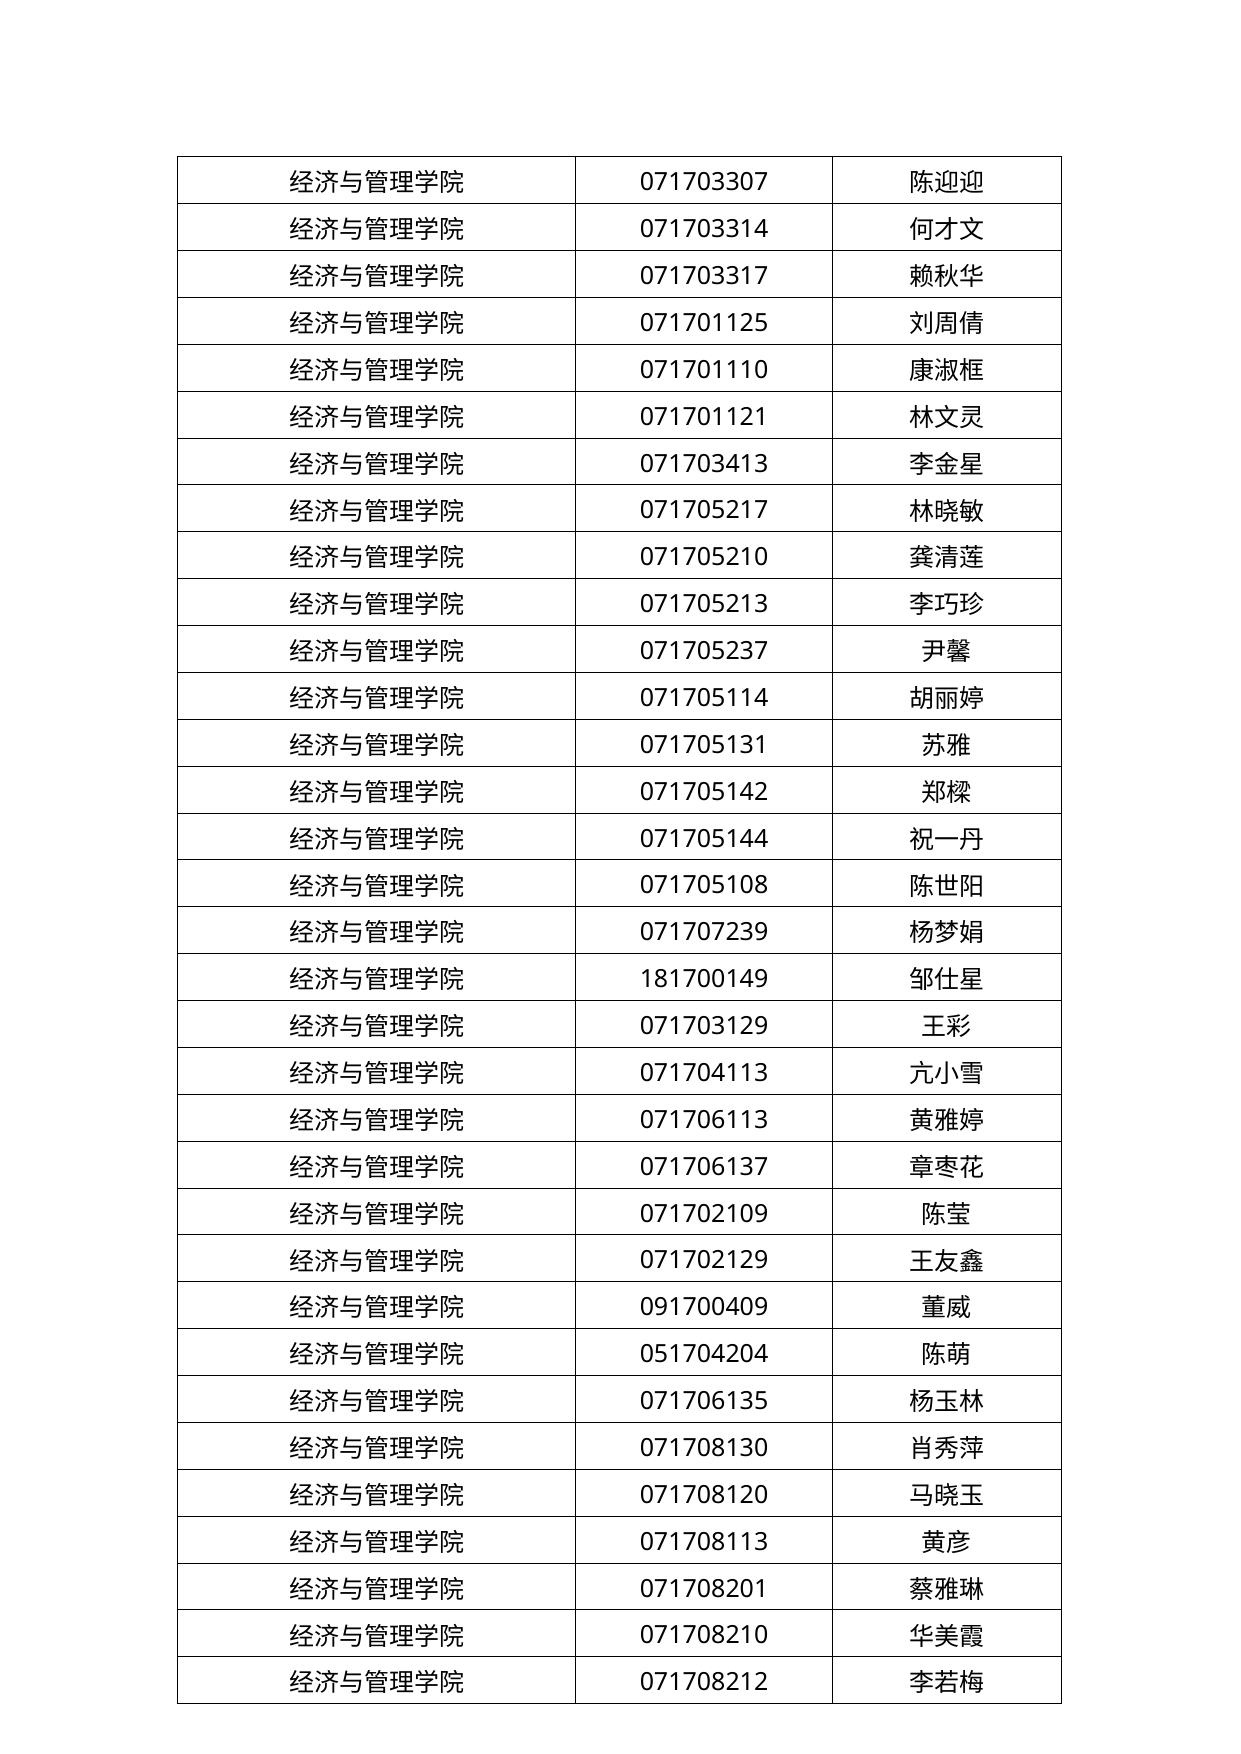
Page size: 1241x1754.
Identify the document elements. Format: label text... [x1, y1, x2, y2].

table_cell 071705210 [576, 532, 832, 578]
table_cell 经济与管理学院 [178, 532, 575, 578]
table_cell 071705114 [576, 673, 832, 719]
table_cell 071701125 [576, 298, 832, 344]
table_cell 华美霞 [833, 1610, 1061, 1656]
table_cell 经济与管理学院 [178, 1470, 575, 1516]
table_cell 071703413 [576, 439, 832, 484]
table_cell 071708113 [576, 1517, 832, 1562]
table_cell 071708130 [576, 1423, 832, 1469]
table_cell 经济与管理学院 [178, 1329, 575, 1375]
table_cell 陈莹 [833, 1189, 1061, 1234]
table_cell 071705217 [576, 485, 832, 531]
table_cell 071708120 [576, 1470, 832, 1516]
table_cell 071706113 [576, 1095, 832, 1141]
table_cell 杨玉林 [833, 1376, 1061, 1422]
table_cell 071702129 [576, 1235, 832, 1281]
table_cell 071705142 [576, 767, 832, 812]
table_cell 经济与管理学院 [178, 626, 575, 672]
table_cell 经济与管理学院 [178, 1189, 575, 1234]
table_cell 李金星 [833, 439, 1061, 484]
table_cell 经济与管理学院 [178, 860, 575, 906]
table_cell 071701110 [576, 345, 832, 391]
table_cell 经济与管理学院 [178, 1423, 575, 1469]
table_cell 091700409 [576, 1282, 832, 1328]
table_cell 经济与管理学院 [178, 1001, 575, 1047]
table_cell 071705213 [576, 579, 832, 625]
table_cell 071705144 [576, 814, 832, 859]
table_cell 经济与管理学院 [178, 1564, 575, 1609]
table_cell 马晓玉 [833, 1470, 1061, 1516]
table_cell 经济与管理学院 [178, 1048, 575, 1094]
table_cell 王彩 [833, 1001, 1061, 1047]
table_cell 黄彦 [833, 1517, 1061, 1562]
table_cell 经济与管理学院 [178, 1517, 575, 1562]
table_cell 经济与管理学院 [178, 767, 575, 812]
table_cell 经济与管理学院 [178, 1282, 575, 1328]
table_cell 经济与管理学院 [178, 673, 575, 719]
table_cell 071701121 [576, 392, 832, 437]
table_cell 071705108 [576, 860, 832, 906]
table_cell 071703307 [576, 157, 832, 203]
table_cell 刘周倩 [833, 298, 1061, 344]
table_cell 陈世阳 [833, 860, 1061, 906]
table_cell 何才文 [833, 204, 1061, 250]
table_cell 071707239 [576, 907, 832, 953]
table_cell 071702109 [576, 1189, 832, 1234]
table_cell 071703314 [576, 204, 832, 250]
table_cell 林晓敏 [833, 485, 1061, 531]
table_cell 陈萌 [833, 1329, 1061, 1375]
table_cell 龚清莲 [833, 532, 1061, 578]
table_cell 肖秀萍 [833, 1423, 1061, 1469]
table_cell 郑樑 [833, 767, 1061, 812]
table_cell 胡丽婷 [833, 673, 1061, 719]
table_cell 经济与管理学院 [178, 1095, 575, 1141]
table_cell 181700149 [576, 954, 832, 1000]
table_cell 经济与管理学院 [178, 485, 575, 531]
table_cell 经济与管理学院 [178, 345, 575, 391]
table_cell 经济与管理学院 [178, 439, 575, 484]
table_cell 071706137 [576, 1142, 832, 1187]
table_cell 经济与管理学院 [178, 720, 575, 766]
table_cell 蔡雅琳 [833, 1564, 1061, 1609]
table_cell 尹馨 [833, 626, 1061, 672]
table_cell 071703317 [576, 251, 832, 297]
table_cell 经济与管理学院 [178, 1610, 575, 1656]
table_cell 071705131 [576, 720, 832, 766]
table_cell 071708201 [576, 1564, 832, 1609]
table_cell 071708210 [576, 1610, 832, 1656]
table_cell 亢小雪 [833, 1048, 1061, 1094]
table_cell 赖秋华 [833, 251, 1061, 297]
table_cell 林文灵 [833, 392, 1061, 437]
table_cell 经济与管理学院 [178, 298, 575, 344]
table_cell 董威 [833, 1282, 1061, 1328]
table_cell 经济与管理学院 [178, 1657, 575, 1703]
table_cell 章枣花 [833, 1142, 1061, 1187]
table_cell 经济与管理学院 [178, 157, 575, 203]
table_cell 苏雅 [833, 720, 1061, 766]
table_cell 王友鑫 [833, 1235, 1061, 1281]
table_cell 李巧珍 [833, 579, 1061, 625]
table_cell 经济与管理学院 [178, 204, 575, 250]
table_cell 071705237 [576, 626, 832, 672]
table_cell 李若梅 [833, 1657, 1061, 1703]
table_cell 经济与管理学院 [178, 392, 575, 437]
table_cell 051704204 [576, 1329, 832, 1375]
table_cell 经济与管理学院 [178, 954, 575, 1000]
table_cell 经济与管理学院 [178, 1376, 575, 1422]
table_cell 邹仕星 [833, 954, 1061, 1000]
table_cell 经济与管理学院 [178, 1142, 575, 1187]
table_cell 经济与管理学院 [178, 579, 575, 625]
table_cell 康淑框 [833, 345, 1061, 391]
table_cell 祝一丹 [833, 814, 1061, 859]
table_cell 经济与管理学院 [178, 907, 575, 953]
table_cell 杨梦娟 [833, 907, 1061, 953]
table_cell 071704113 [576, 1048, 832, 1094]
table_cell 经济与管理学院 [178, 251, 575, 297]
table_cell 经济与管理学院 [178, 814, 575, 859]
table_cell 经济与管理学院 [178, 1235, 575, 1281]
table_cell 071706135 [576, 1376, 832, 1422]
table_cell 071703129 [576, 1001, 832, 1047]
table_cell 陈迎迎 [833, 157, 1061, 203]
table_cell 黄雅婷 [833, 1095, 1061, 1141]
table_cell 071708212 [576, 1657, 832, 1703]
